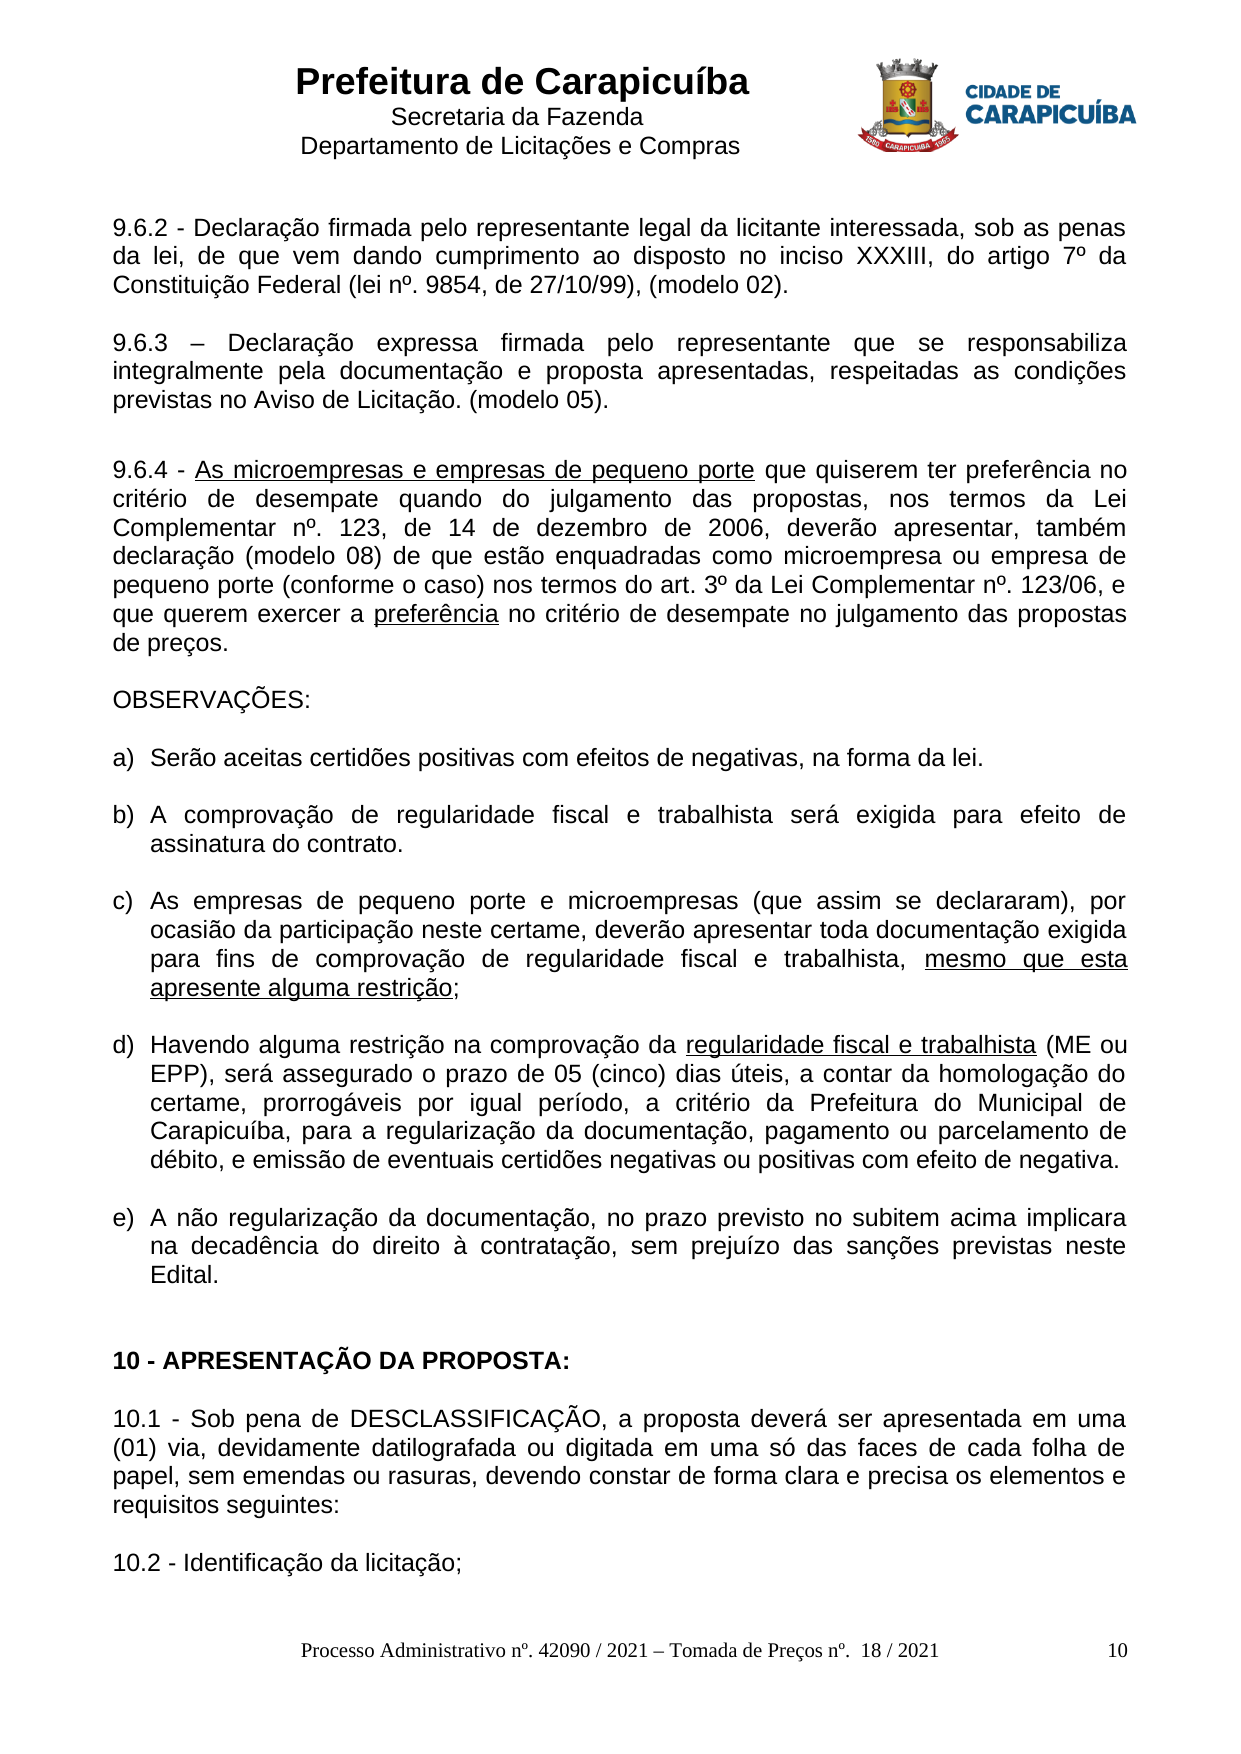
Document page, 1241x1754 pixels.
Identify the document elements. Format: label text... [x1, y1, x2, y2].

list A não regularização da documentação, no prazo previsto no subitem acima implicara na decadência do direito à contratação, sem prejuízo das sanções previstas neste Edital. [112, 1202, 1128, 1289]
text 9.6.3 – Declaração expressa firmada pelo representante que se responsabiliza integralmente pela documentação e proposta apresentadas, respeitadas as condições previstas no Aviso de Licitação. (modelo 05). [112, 327, 1128, 414]
text 10.2 - Identificação da licitação; [112, 1547, 1128, 1576]
picture [857, 57, 1139, 152]
text 9.6.4 - As microempresas e empresas de pequeno porte que quiserem ter preferência no critério de desempate quando do julgamento das propostas, nos termos da Lei Complementar nº. 123, de 14 de dezembro de 2006, deverão apresentar, também declaração (modelo 08) de que estão enquadradas como microempresa ou empresa de pequeno porte (conforme o caso) nos termos do art. 3º da Lei Complementar nº. 123/06, e que querem exercer a preferência no critério de desempate no julgamento das propostas de preços. [112, 455, 1128, 656]
list A comprovação de regularidade fiscal e trabalhista será exigida para efeito de assinatura do contrato. [112, 800, 1128, 857]
list As empresas de pequeno porte e microempresas (que assim se declararam), por ocasião da participação neste certame, deverão apresentar toda documentação exigida para fins de comprovação de regularidade fiscal e trabalhista, mesmo que esta apresente alguma restrição; [112, 886, 1128, 1001]
list Havendo alguma restrição na comprovação da regularidade fiscal e trabalhista (ME ou EPP), será assegurado o prazo de 05 (cinco) dias úteis, a contar da homologação do certame, prorrogáveis por igual período, a critério da Prefeitura do Municipal de Carapicuíba, para a regularização da documentação, pagamento ou parcelamento de débito, e emissão de eventuais certidões negativas ou positivas com efeito de negativa. [112, 1030, 1128, 1174]
text OBSERVAÇÕES: [112, 685, 1128, 714]
text 10.1 - Sob pena de DESCLASSIFICAÇÃO, a proposta deverá ser apresentada em uma (01) via, devidamente datilografada ou digitada em uma só das faces de cada folha de papel, sem emendas ou rasuras, devendo constar de forma clara e precisa os elementos e requisitos seguintes: [112, 1404, 1128, 1519]
list Serão aceitas certidões positivas com efeitos de negativas, na forma da lei. [112, 742, 1128, 771]
text 9.6.2 - Declaração firmada pelo representante legal da licitante interessada, sob as penas da lei, de que vem dando cumprimento ao disposto no inciso XXXIII, do artigo 7º da Constituição Federal (lei nº. 9854, de 27/10/99), (modelo 02). [112, 212, 1128, 299]
text 10 - APRESENTAÇÃO DA PROPOSTA: [112, 1346, 1128, 1375]
